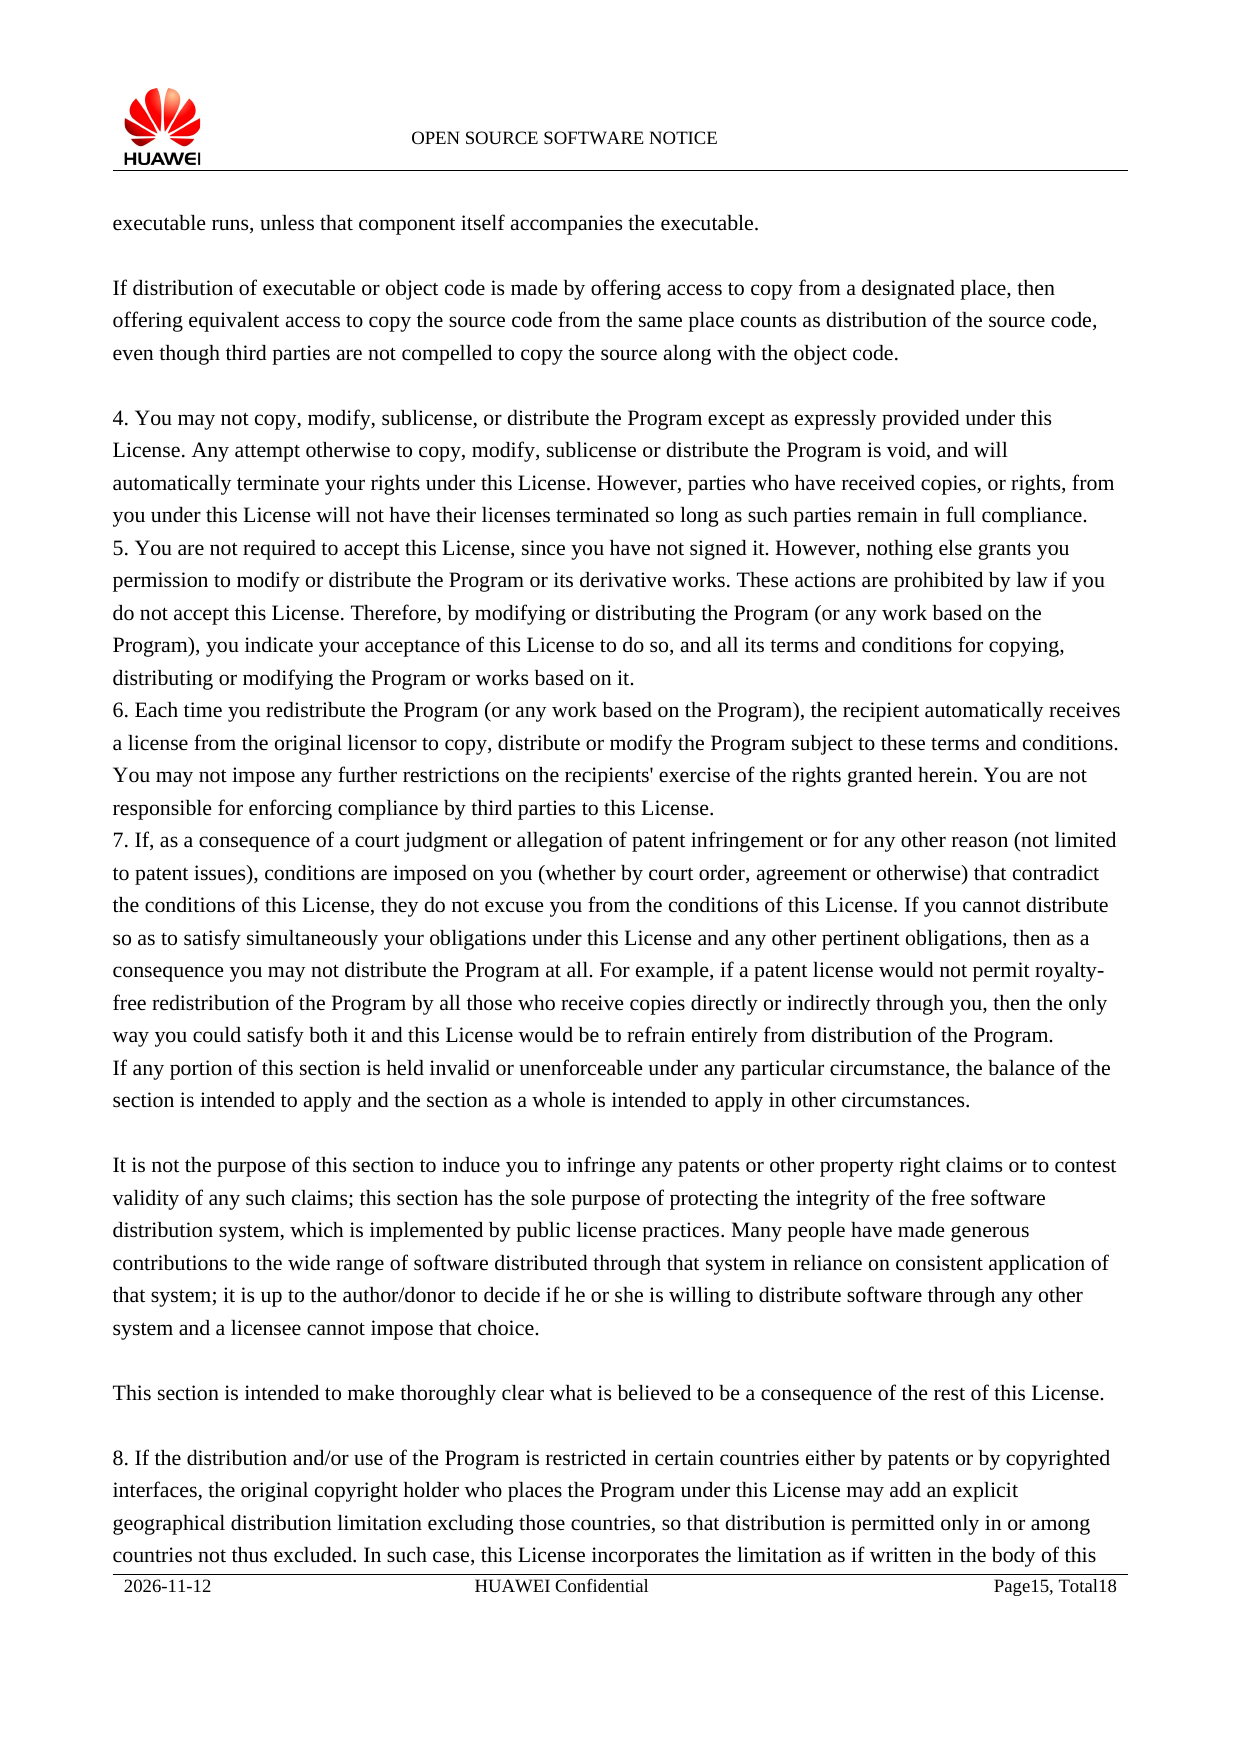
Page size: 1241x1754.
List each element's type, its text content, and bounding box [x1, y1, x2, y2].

picture [124, 88, 201, 165]
